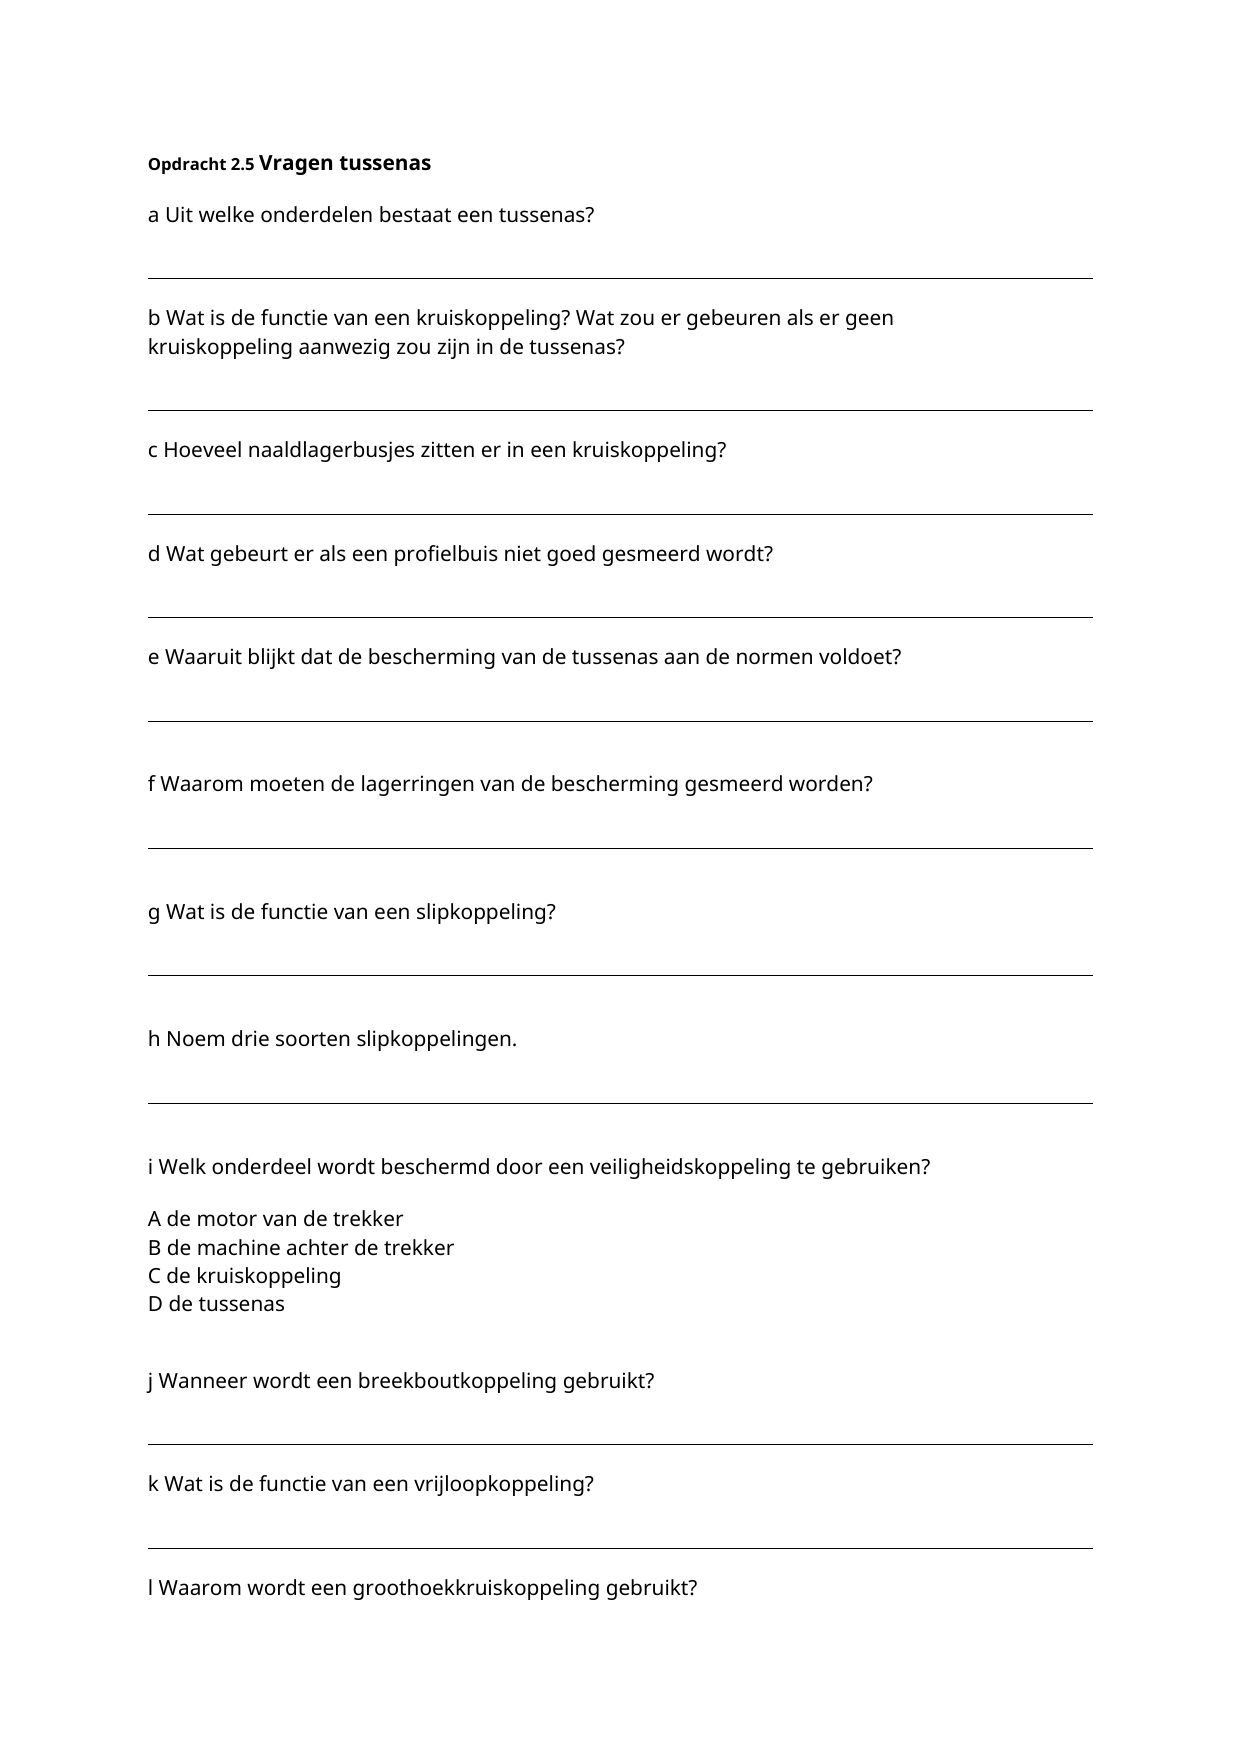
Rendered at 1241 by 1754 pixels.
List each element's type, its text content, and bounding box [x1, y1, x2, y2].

text Opdracht 2.5 Vragen tussenas [148, 148, 1093, 176]
text kruiskoppeling aanwezig zou zijn in de tussenas? [148, 332, 1093, 360]
text g Wat is de functie van een slipkoppeling? [148, 897, 1093, 925]
text d Wat gebeurt er als een profielbuis niet goed gesmeerd wordt? [148, 539, 1093, 567]
text i Welk onderdeel wordt beschermd door een veiligheidskoppeling te gebruiken? [148, 1152, 1093, 1180]
text A de motor van de trekker [148, 1204, 1093, 1233]
text a Uit welke onderdelen bestaat een tussenas? [148, 200, 1093, 228]
text f Waarom moeten de lagerringen van de bescherming gesmeerd worden? [148, 769, 1093, 798]
text h Noem drie soorten slipkoppelingen. [148, 1024, 1093, 1053]
text b Wat is de functie van een kruiskoppeling? Wat zou er gebeuren als er geen [148, 303, 1093, 332]
text B de machine achter de trekker [148, 1233, 1093, 1261]
text D de tussenas [148, 1289, 1093, 1318]
text c Hoeveel naaldlagerbusjes zitten er in een kruiskoppeling? [148, 435, 1093, 464]
text C de kruiskoppeling [148, 1261, 1093, 1289]
text l Waarom wordt een groothoekkruiskoppeling gebruikt? [148, 1573, 1093, 1601]
text e Waaruit blijkt dat de bescherming van de tussenas aan de normen voldoet? [148, 642, 1093, 671]
text j Wanneer wordt een breekboutkoppeling gebruikt? [148, 1366, 1093, 1394]
text k Wat is de functie van een vrijloopkoppeling? [148, 1469, 1093, 1498]
